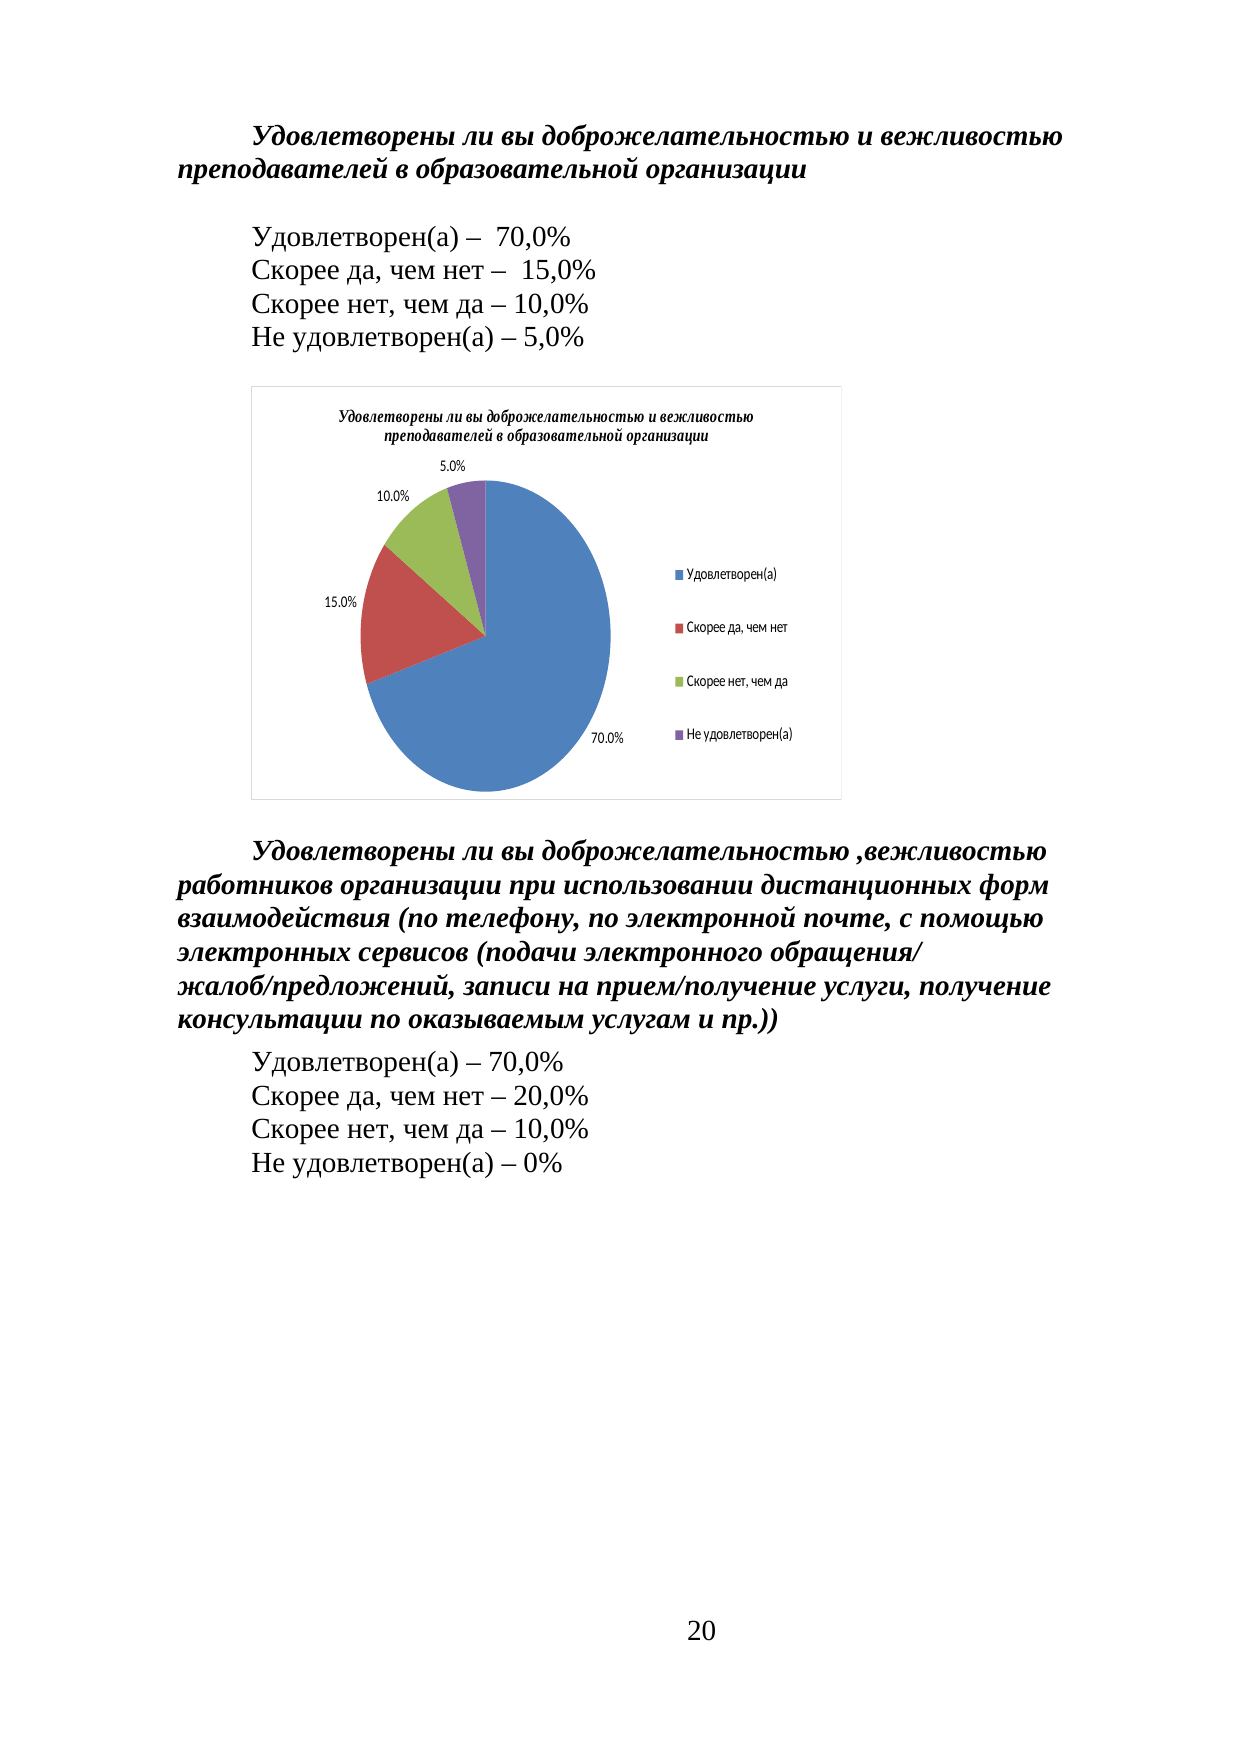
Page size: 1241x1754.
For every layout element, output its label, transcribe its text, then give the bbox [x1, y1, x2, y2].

text Скорее да, чем нет – 15,0% [177, 252, 1152, 286]
text Не удовлетворен(а) – 0% [251, 1145, 1152, 1178]
text Не удовлетворен(а) – 5,0% [177, 319, 1152, 353]
text Скорее нет, чем да – 10,0% [177, 286, 1152, 319]
text Удовлетворены ли вы доброжелательностью ,вежливостью работников организации при использовании дистанционных форм взаимодействия (по телефону, по электронной почте, с помощью электронных сервисов (подачи электронного обращения/ жалоб/предложений, записи на прием/получение услуги, получение консультации по оказываемым услугам и пр.)) [177, 833, 1152, 1035]
text Скорее нет, чем да – 10,0% [251, 1111, 1152, 1145]
text Удовлетворен(а) – 70,0% [251, 1044, 1152, 1078]
text Удовлетворены ли вы доброжелательностью и вежливостью преподавателей в образовательной организации [177, 118, 1152, 185]
text Скорее да, чем нет – 20,0% [251, 1078, 1152, 1111]
text Удовлетворен(а) – 70,0% [177, 219, 1152, 252]
